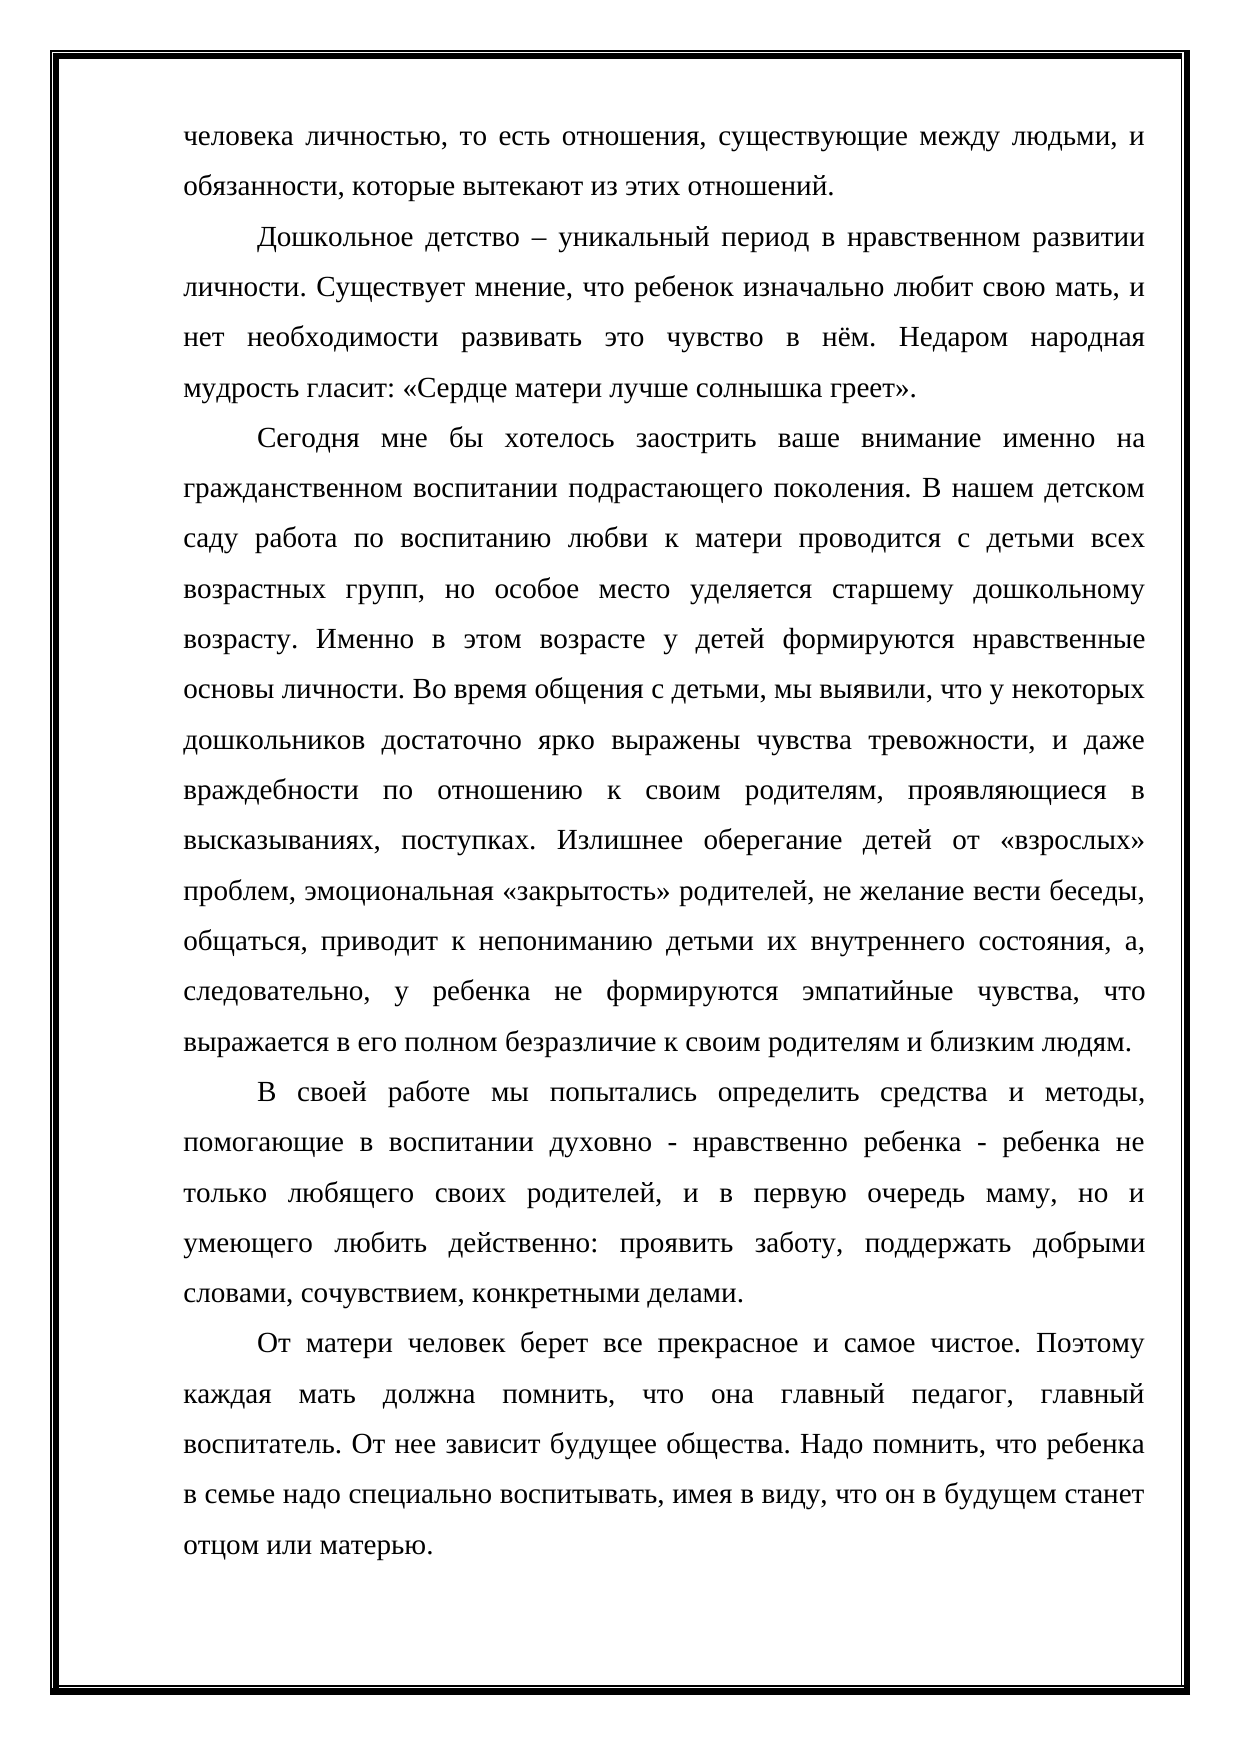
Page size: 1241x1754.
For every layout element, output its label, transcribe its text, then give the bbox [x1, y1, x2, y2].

text В своей работе мы попытались определить средства и методы, помогающие в воспитании духовно - нравственно ребенка - ребенка не только любящего своих родителей, и в первую очередь маму, но и умеющего любить действенно: проявить заботу, поддержать добрыми словами, сочувствием, конкретными делами. [183, 1074, 1146, 1309]
text Сегодня мне бы хотелось заострить ваше внимание именно на гражданственном воспитании подрастающего поколения. В нашем детском саду работа по воспитанию любви к матери проводится с детьми всех возрастных групп, но особое место уделяется старшему дошкольному возрасту. Именно в этом возрасте у детей формируются нравственные основы личности. Во время общения с детьми, мы выявили, что у некоторых дошкольников достаточно ярко выражены чувства тревожности, и даже враждебности по отношению к своим родителям, проявляющиеся в высказываниях, поступках. Излишнее оберегание детей от «взрослых» проблем, эмоциональная «закрытость» родителей, не желание вести беседы, общаться, приводит к непониманию детьми их внутреннего состояния, а, следовательно, у ребенка не формируются эмпатийные чувства, что выражается в его полном безразличие к своим родителям и близким людям. [183, 420, 1146, 1057]
text Дошкольное детство – уникальный период в нравственном развитии личности. Существует мнение, что ребенок изначально любит свою мать, и нет необходимости развивать это чувство в нём. Недаром народная мудрость гласит: «Сердце матери лучше солнышка греет». [183, 219, 1146, 403]
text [183, 118, 1146, 202]
text От матери человек берет все прекрасное и самое чистое. Поэтому каждая мать должна помнить, что она главный педагог, главный воспитатель. От нее зависит будущее общества. Надо помнить, что ребенка в семье надо специально воспитывать, имея в виду, что он в будущем станет отцом или матерью. [183, 1326, 1146, 1560]
